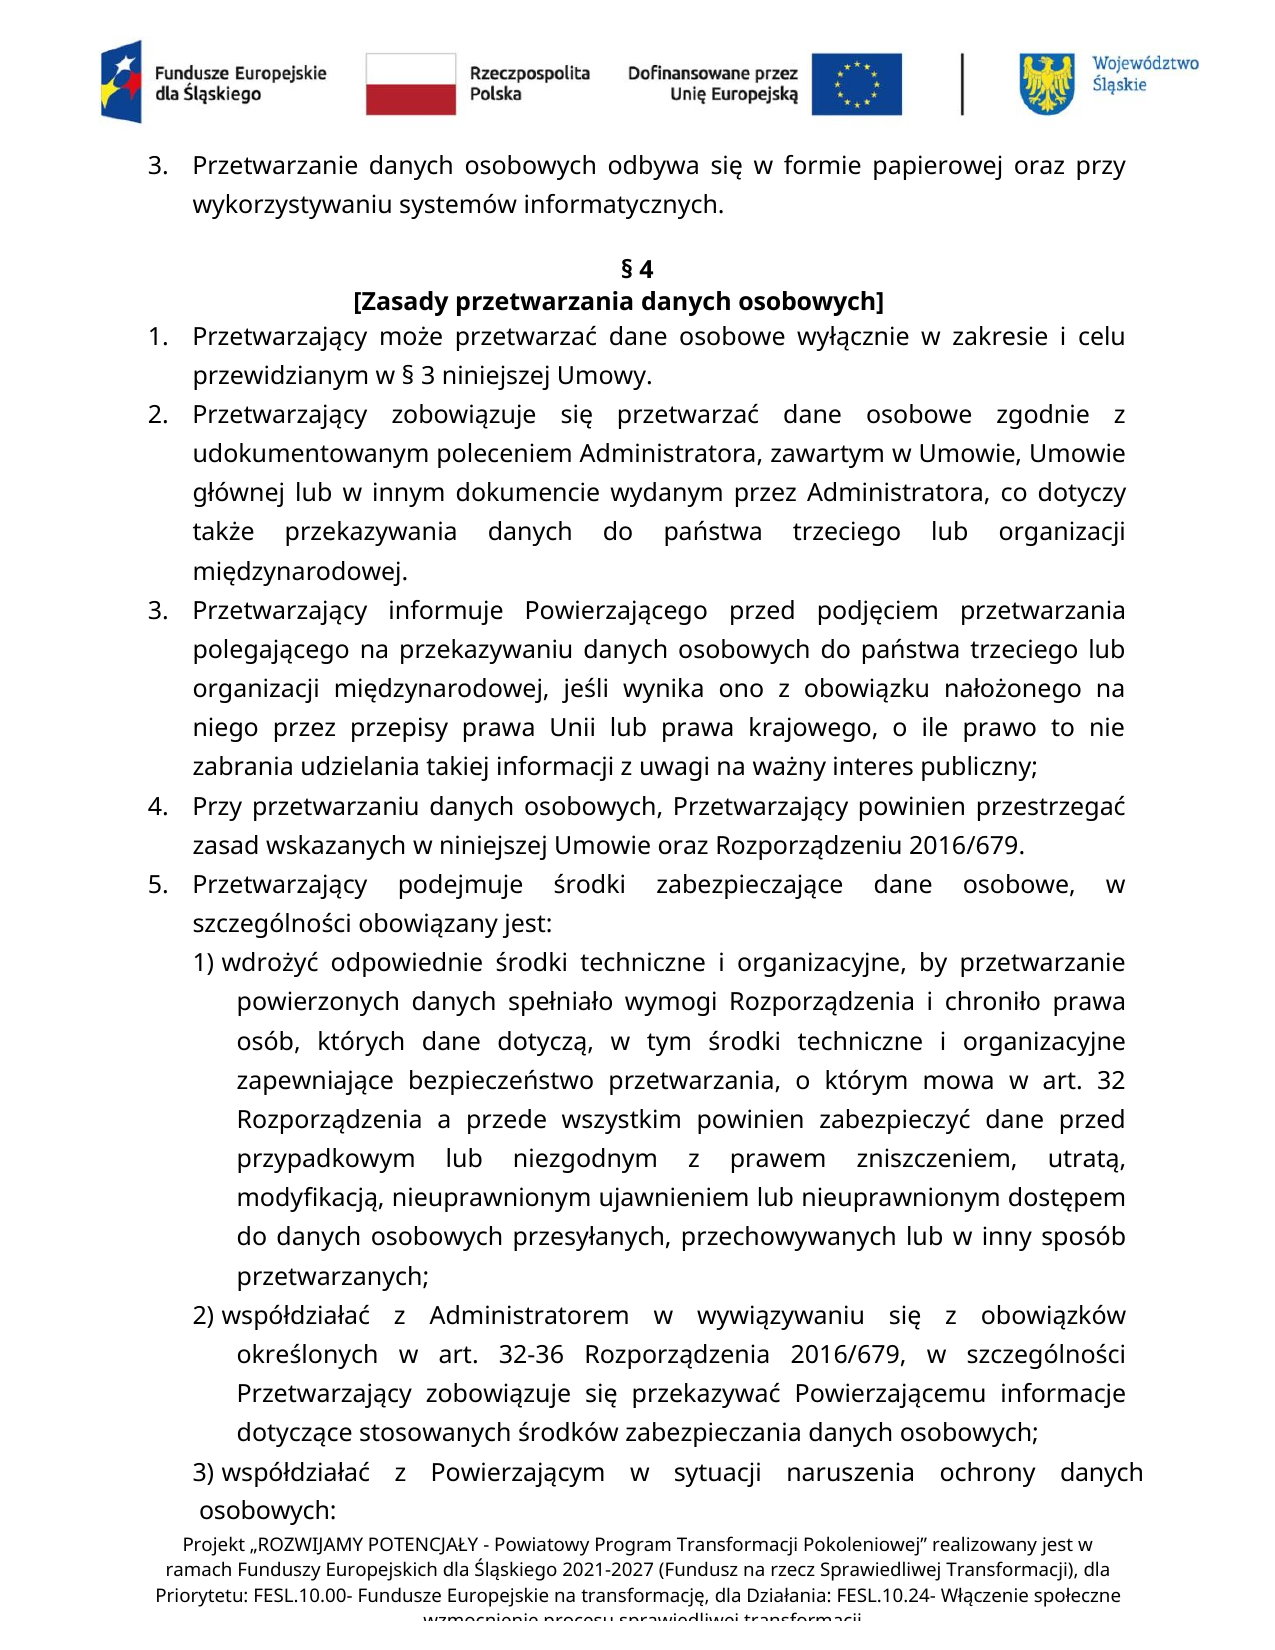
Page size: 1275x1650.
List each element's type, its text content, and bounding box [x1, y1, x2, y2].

list Przetwarzający informuje Powierzającego przed podjęciem przetwarzania polegającego na przekazywaniu danych osobowych do państwa trzeciego lub organizacji międzynarodowej, jeśli wynika ono z obowiązku nałożonego na niego przez przepisy prawa Unii lub prawa krajowego, o ile prawo to nie zabrania udzielania takiej informacji z uwagi na ważny interes publiczny; [148, 592, 1127, 783]
list Przetwarzanie danych osobowych odbywa się w formie papierowej oraz przy wykorzystywaniu systemów informatycznych. [148, 148, 1127, 221]
list współdziałać z Administratorem w wywiązywaniu się z obowiązków określonych w art. 32-36 Rozporządzenia 2016/679, w szczególności Przetwarzający zobowiązuje się przekazywać Powierzającemu informacje dotyczące stosowanych środków zabezpieczania danych osobowych; [192, 1297, 1127, 1449]
subtitle § 4 [157, 255, 1118, 284]
list Przetwarzający zobowiązuje się przetwarzać dane osobowe zgodnie z udokumentowanym poleceniem Administratora, zawartym w Umowie, Umowie głównej lub w innym dokumencie wydanym przez Administratora, co dotyczy także przekazywania danych do państwa trzeciego lub organizacji międzynarodowej. [148, 396, 1127, 587]
text [Zasady przetwarzania danych osobowych] [120, 284, 1117, 318]
list Przetwarzający może przetwarzać dane osobowe wyłącznie w zakresie i celu przewidzianym w § 3 niniejszej Umowy. [148, 318, 1127, 391]
picture [98, 36, 1200, 130]
list Przy przetwarzaniu danych osobowych, Przetwarzający powinien przestrzegać zasad wskazanych w niniejszej Umowie oraz Rozporządzeniu 2016/679. [148, 788, 1127, 861]
list wdrożyć odpowiednie środki techniczne i organizacyjne, by przetwarzanie powierzonych danych spełniało wymogi Rozporządzenia i chroniło prawa osób, których dane dotyczą, w tym środki techniczne i organizacyjne zapewniające bezpieczeństwo przetwarzania, o którym mowa w art. 32 Rozporządzenia a przede wszystkim powinien zabezpieczyć dane przed przypadkowym lub niezgodnym z prawem zniszczeniem, utratą, modyfikacją, nieuprawnionym ujawnieniem lub nieuprawnionym dostępem do danych osobowych przesyłanych, przechowywanych lub w inny sposób przetwarzanych; [192, 945, 1127, 1292]
list Przetwarzający podejmuje środki zabezpieczające dane osobowe, w szczególności obowiązany jest: [148, 867, 1127, 940]
list współdziałać z Powierzającym w sytuacji naruszenia ochrony danych [192, 1454, 1162, 1488]
text osobowych: [199, 1492, 1162, 1527]
